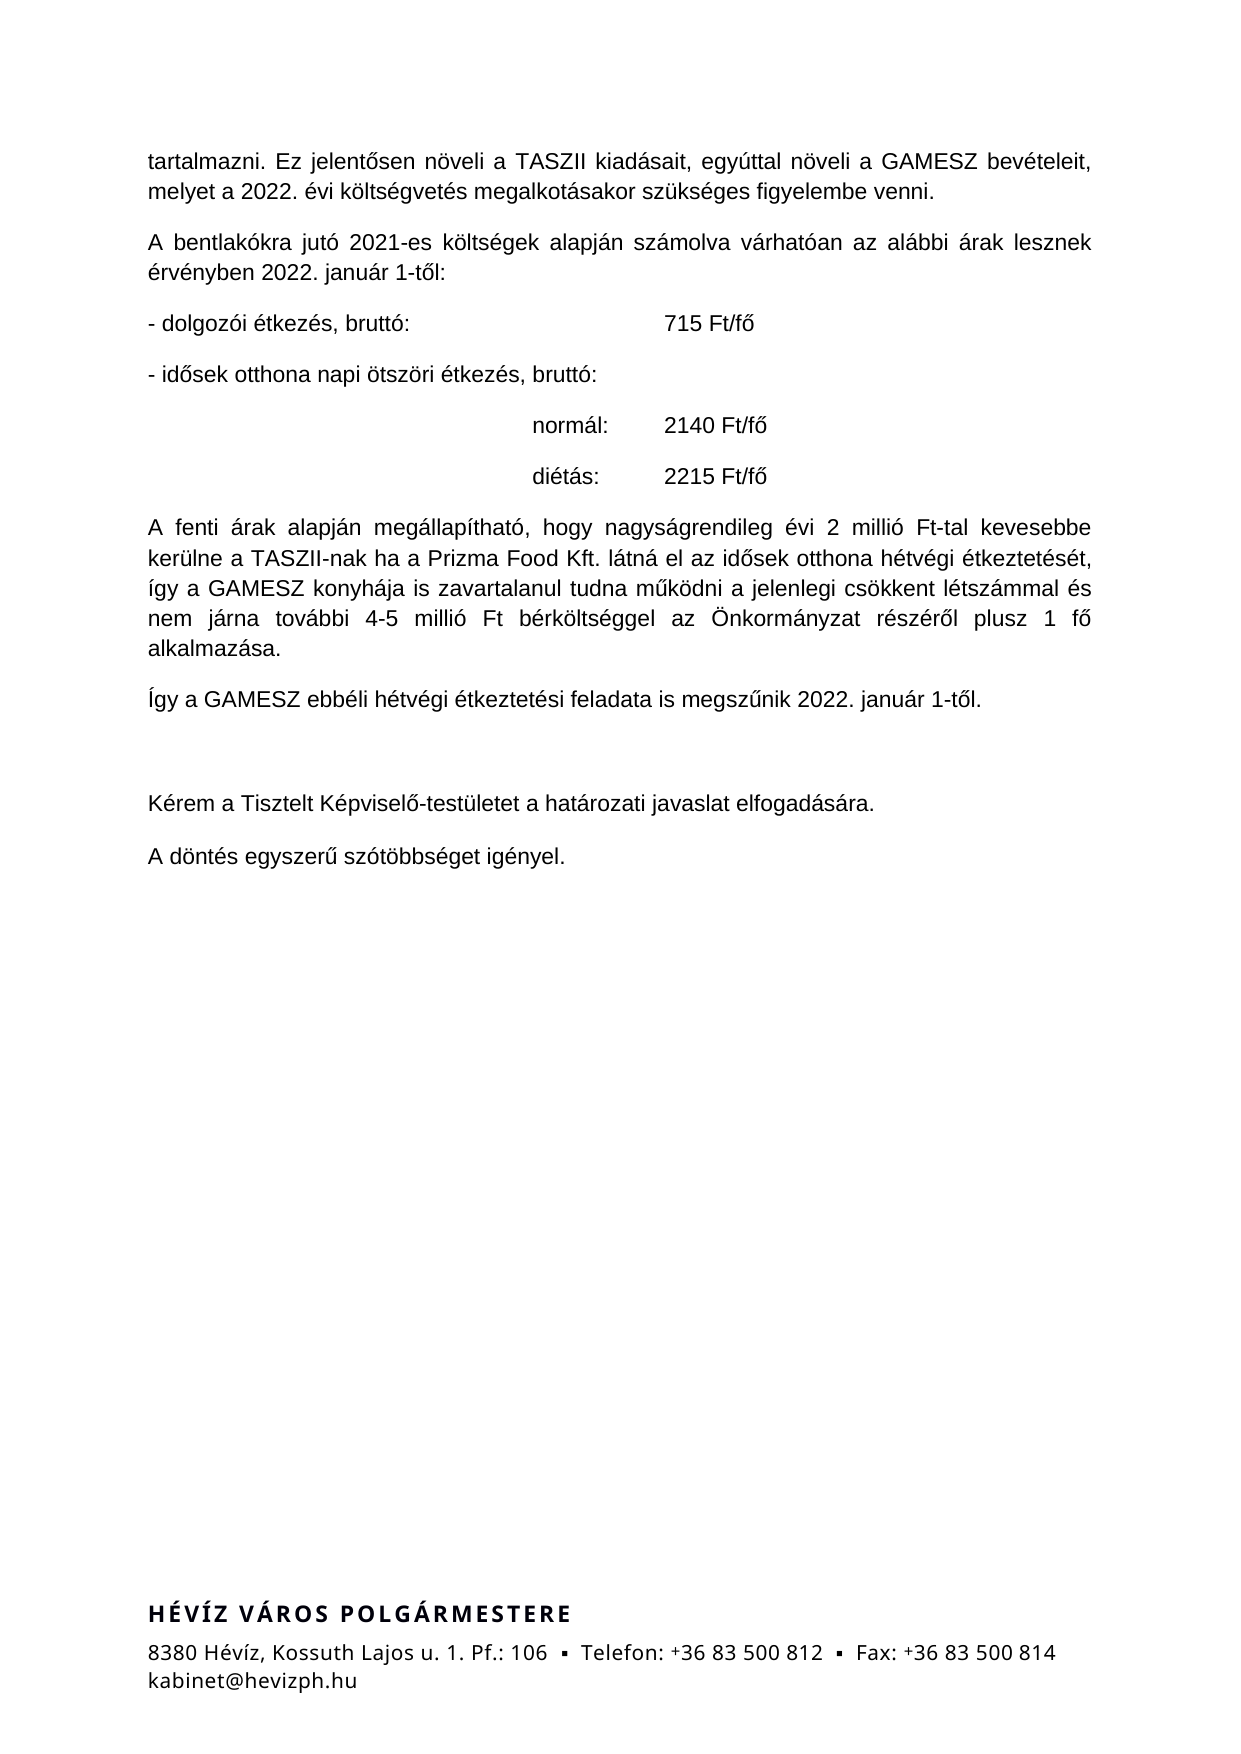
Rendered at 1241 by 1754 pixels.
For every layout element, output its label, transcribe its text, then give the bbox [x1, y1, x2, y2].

text A döntés egyszerű szótöbbséget igényel. [148, 843, 1093, 869]
text Kérem a Tisztelt Képviselő-testületet a határozati javaslat elfogadására. [148, 790, 1093, 816]
text Így a GAMESZ ebbéli hétvégi étkeztetési feladata is megszűnik 2022. január 1-től. [148, 686, 1093, 712]
text diétás: 2215 Ft/fő [148, 463, 1093, 489]
text A bentlakókra jutó 2021-es költségek alapján számolva várhatóan az alábbi árak lesznek érvényben 2022. január 1-től: [148, 229, 1093, 285]
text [148, 148, 1093, 204]
text - idősek otthona napi ötszöri étkezés, bruttó: [148, 361, 1093, 387]
text A fenti árak alapján megállapítható, hogy nagyságrendileg évi 2 millió Ft-tal kevesebbe kerülne a TASZII-nak ha a Prizma Food Kft. látná el az idősek otthona hétvégi étkeztetését, így a GAMESZ konyhája is zavartalanul tudna működni a jelenlegi csökkent létszámmal és nem járna további 4-5 millió Ft bérköltséggel az Önkormányzat részéről plusz 1 fő alkalmazása. [148, 514, 1093, 661]
text - dolgozói étkezés, bruttó: 715 Ft/fő [148, 310, 1093, 336]
text normál: 2140 Ft/fő [148, 412, 1093, 438]
